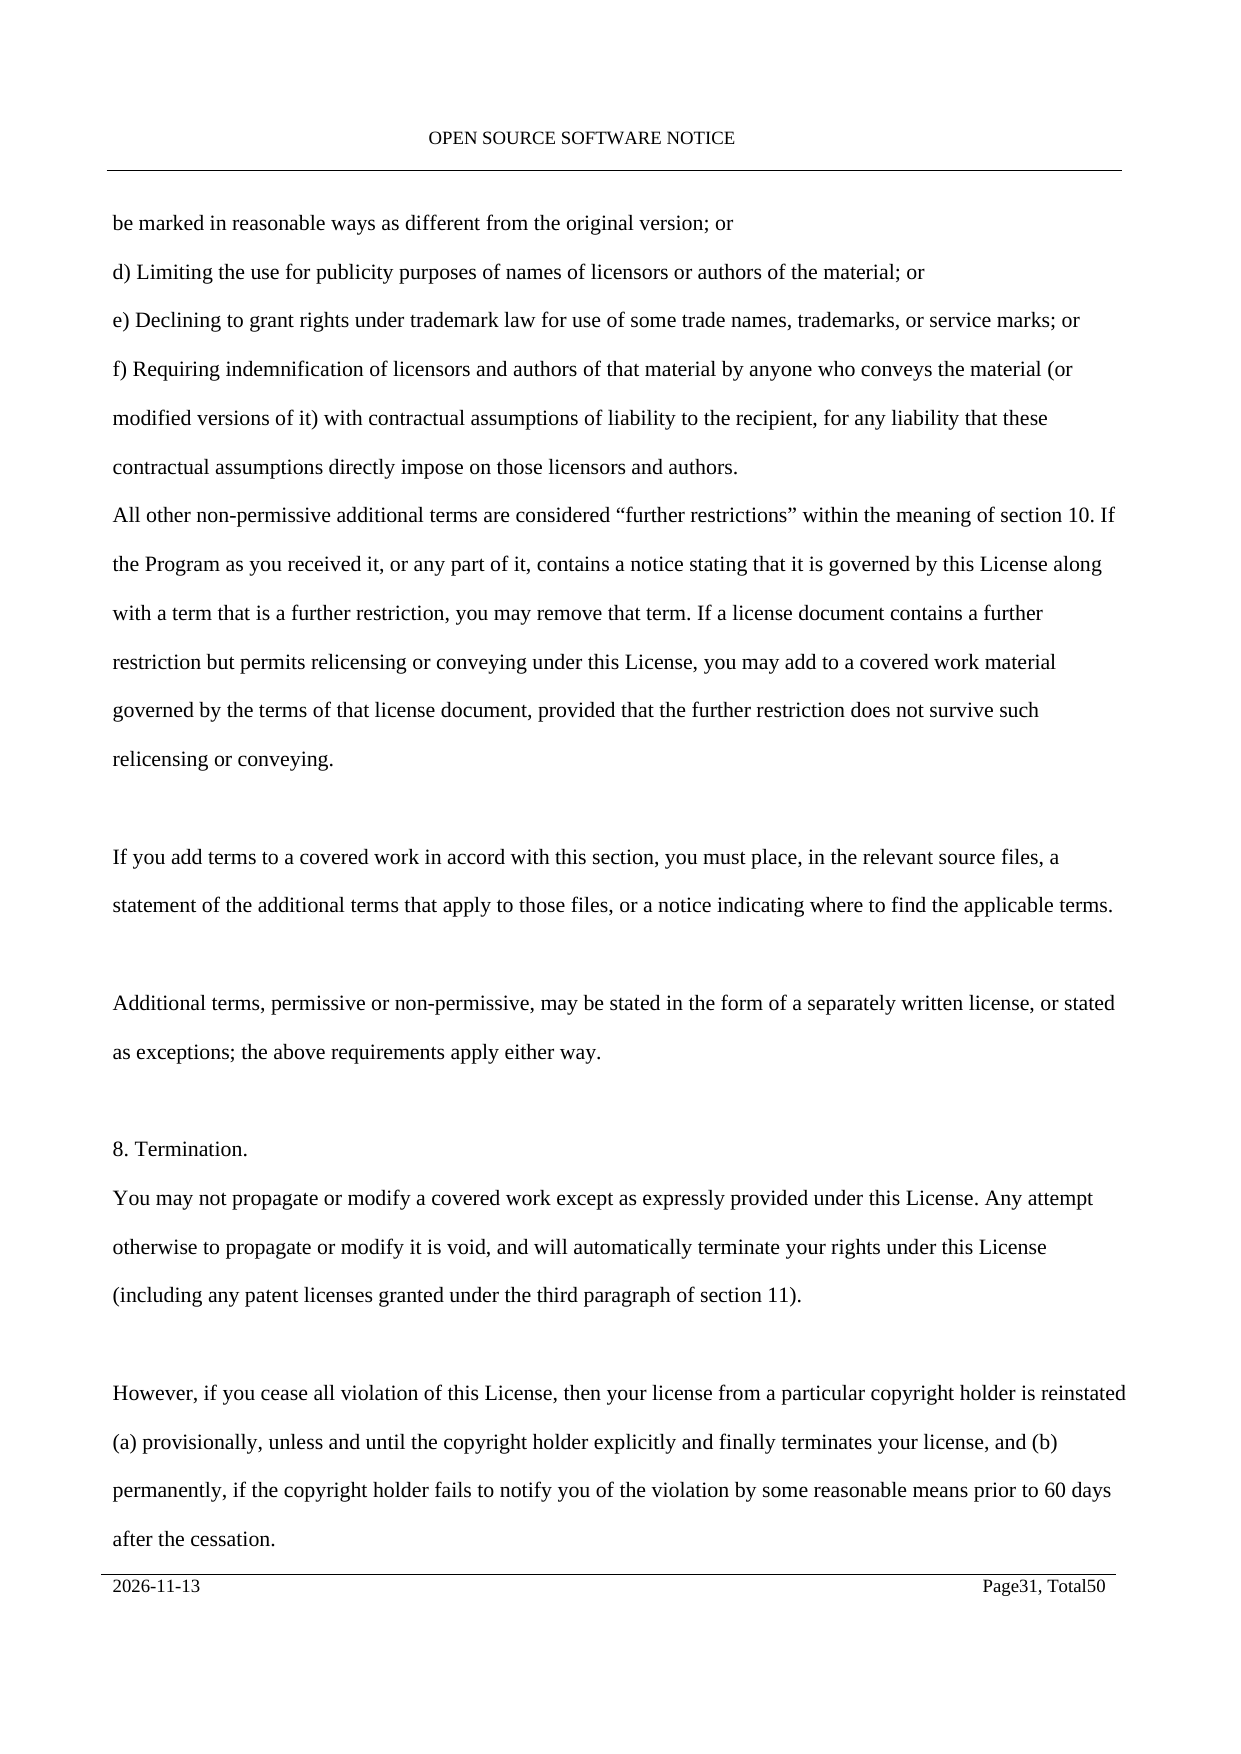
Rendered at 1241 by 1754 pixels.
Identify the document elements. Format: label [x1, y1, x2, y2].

text [112, 206, 1128, 1555]
